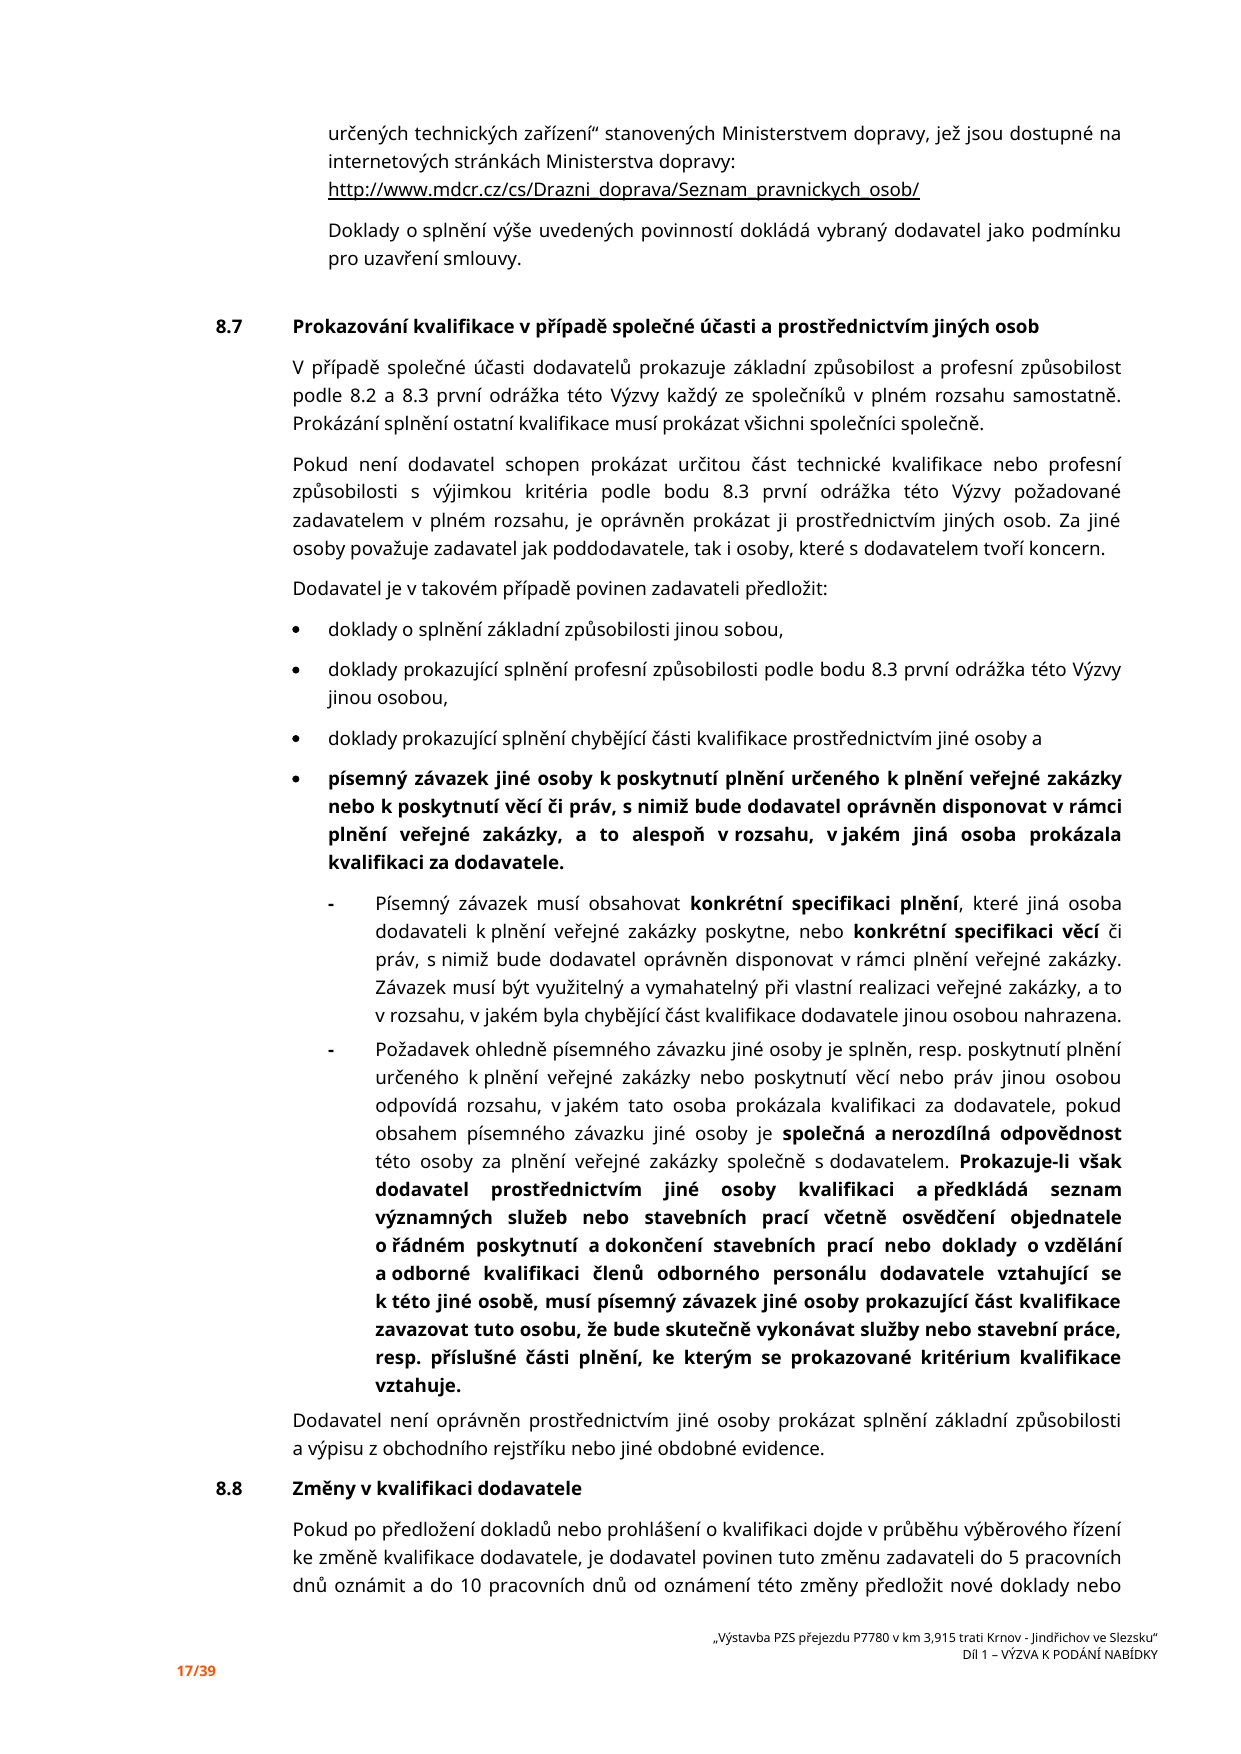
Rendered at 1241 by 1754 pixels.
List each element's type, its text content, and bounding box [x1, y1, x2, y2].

text Dodavatel je v takovém případě povinen zadavateli předložit: [292, 575, 1122, 601]
text Požadavek ohledně písemného závazku jiné osoby je splněn, resp. poskytnutí plnění určeného k plnění veřejné zakázky nebo poskytnutí věcí nebo práv jinou osobou odpovídá rozsahu, v jakém tato osoba prokázala kvalifikaci za dodavatele, pokud obsahem písemného závazku jiné osoby je společná a nerozdílná odpovědnost této osoby za plnění veřejné zakázky společně s dodavatelem. Prokazuje-li však dodavatel prostřednictvím jiné osoby kvalifikaci a předkládá seznam významných služeb nebo stavebních prací včetně osvědčení objednatele o řádném poskytnutí a dokončení stavebních prací nebo doklady o vzdělání a odborné kvalifikaci členů odborného personálu dodavatele vztahující se k této jiné osobě, musí písemný závazek jiné osoby prokazující část kvalifikace zavazovat tuto osobu, že bude skutečně vykonávat služby nebo stavební práce, resp. příslušné části plnění, ke kterým se prokazované kritérium kvalifikace vztahuje. [328, 1036, 1122, 1398]
text doklady prokazující splnění chybějící části kvalifikace prostřednictvím jiné osoby a [292, 725, 1122, 751]
text Prokazování kvalifikace v případě společné účasti a prostřednictvím jiných osob [216, 314, 1122, 339]
text Změny v kvalifikaci dodavatele [216, 1476, 1122, 1501]
text doklady o splnění základní způsobilosti jinou sobou, [292, 616, 1122, 641]
text doklady prokazující splnění profesní způsobilosti podle bodu 8.3 první odrážka této Výzvy jinou osobou, [292, 656, 1122, 710]
text Dodavatel není oprávněn prostřednictvím jiné osoby prokázat splnění základní způsobilosti a výpisu z obchodního rejstříku nebo jiné obdobné evidence. [292, 1407, 1122, 1461]
text V případě společné účasti dodavatelů prokazuje základní způsobilost a profesní způsobilost podle 8.2 a 8.3 první odrážka této Výzvy každý ze společníků v plném rozsahu samostatně. Prokázání splnění ostatní kvalifikace musí prokázat všichni společníci společně. [292, 354, 1122, 436]
text http://www.mdcr.cz/cs/Drazni_doprava/Seznam_pravnickych_osob/ [328, 177, 1122, 202]
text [292, 121, 1122, 174]
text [292, 1516, 1122, 1598]
text písemný závazek jiné osoby k poskytnutí plnění určeného k plnění veřejné zakázky nebo k poskytnutí věcí či práv, s nimiž bude dodavatel oprávněn disponovat v rámci plnění veřejné zakázky, a to alespoň v rozsahu, v jakém jiná osoba prokázala kvalifikaci za dodavatele. [292, 766, 1122, 875]
text Pokud není dodavatel schopen prokázat určitou část technické kvalifikace nebo profesní způsobilosti s výjimkou kritéria podle bodu 8.3 první odrážka této Výzvy požadované zadavatelem v plném rozsahu, je oprávněn prokázat ji prostřednictvím jiných osob. Za jiné osoby považuje zadavatel jak poddodavatele, tak i osoby, které s dodavatelem tvoří koncern. [292, 451, 1122, 560]
text Doklady o splnění výše uvedených povinností dokládá vybraný dodavatel jako podmínku pro uzavření smlouvy. [328, 217, 1122, 271]
text Písemný závazek musí obsahovat konkrétní specifikaci plnění, které jiná osoba dodavateli k plnění veřejné zakázky poskytne, nebo konkrétní specifikaci věcí či práv, s nimiž bude dodavatel oprávněn disponovat v rámci plnění veřejné zakázky. Závazek musí být využitelný a vymahatelný při vlastní realizaci veřejné zakázky, a to v rozsahu, v jakém byla chybějící část kvalifikace dodavatele jinou osobou nahrazena. [328, 890, 1122, 1028]
